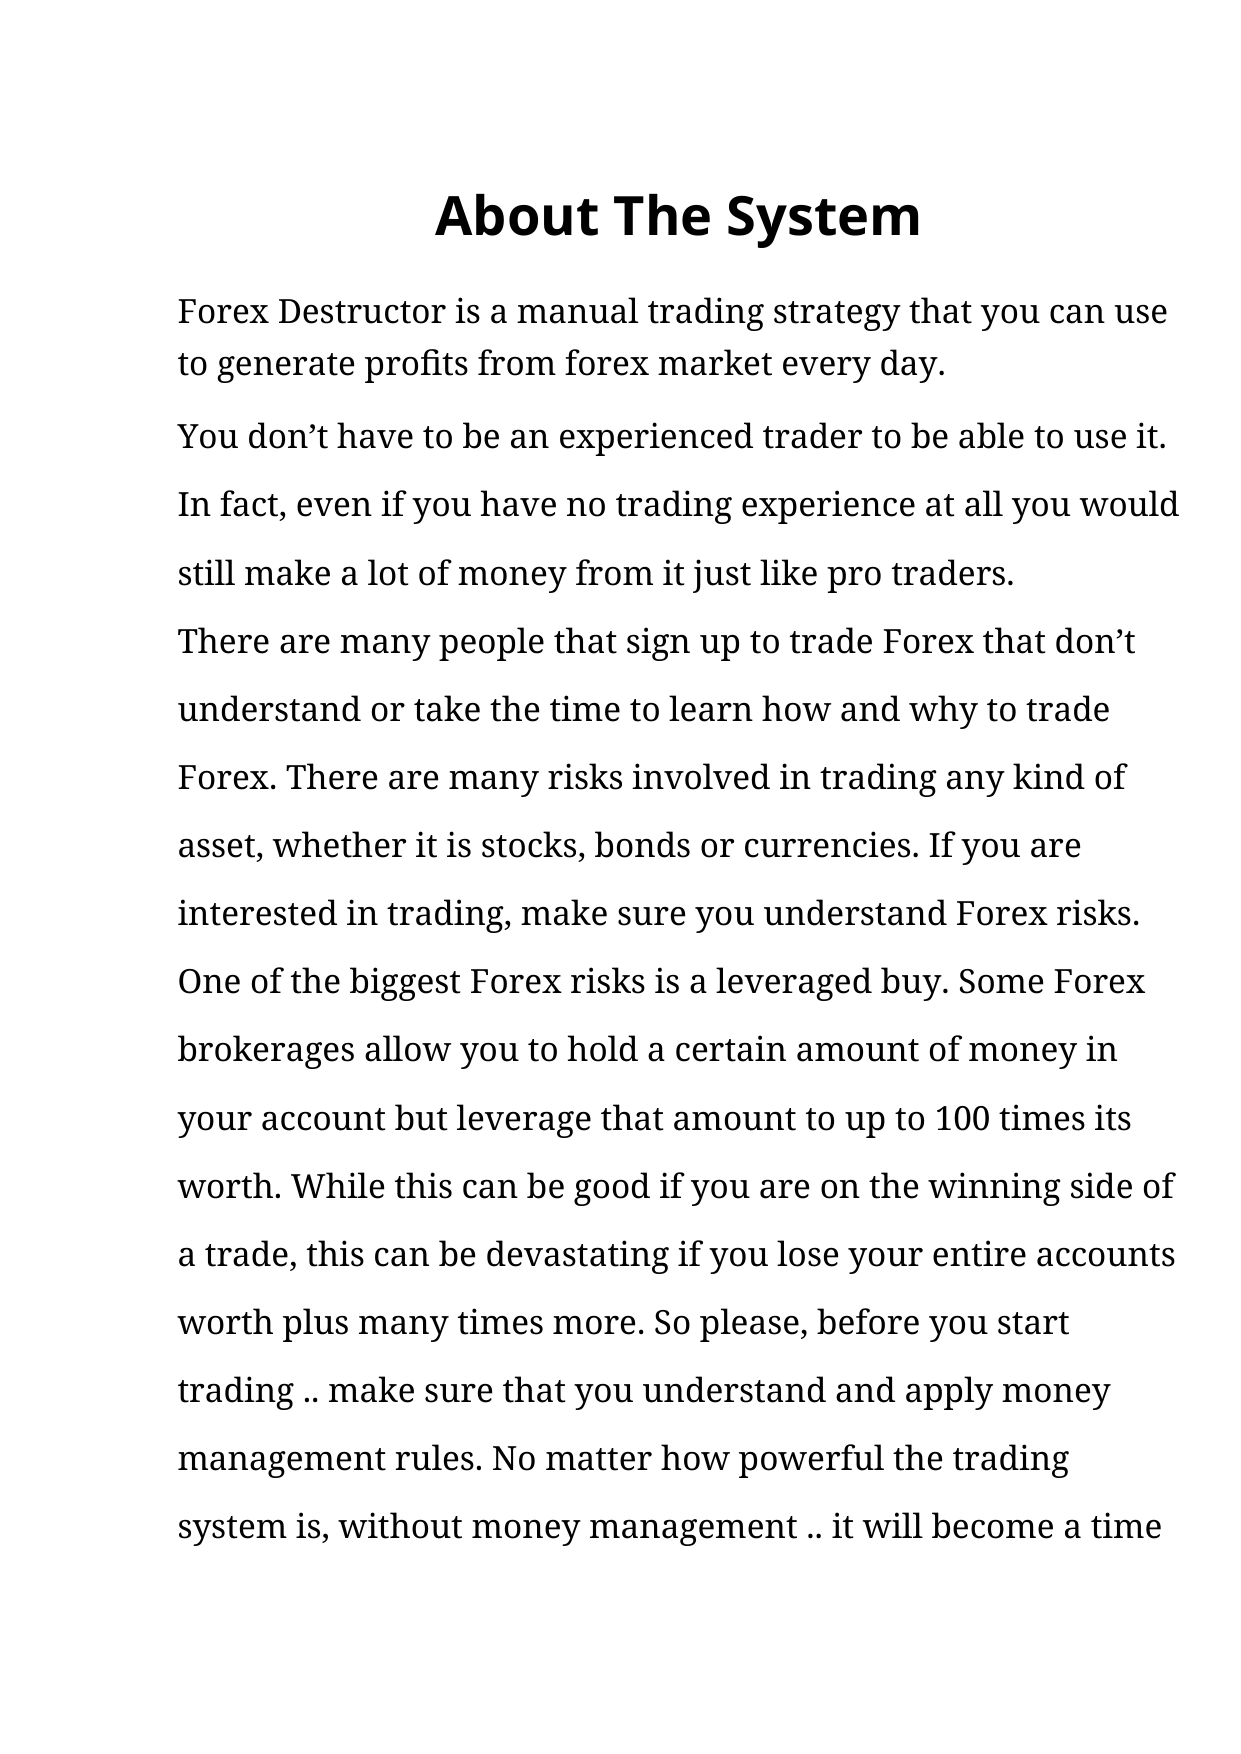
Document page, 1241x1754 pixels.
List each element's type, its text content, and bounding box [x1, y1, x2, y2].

text You don’t have to be an experienced trader to be able to use it. In fact, even if you have no trading experience at all you would still make a lot of money from it just like pro traders. [177, 413, 1181, 595]
text Forex Destructor is a manual trading strategy that you can use to generate profits from forex market every day. [177, 288, 1181, 385]
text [177, 958, 1181, 1548]
text About The System [177, 177, 1181, 251]
text There are many people that sign up to trade Forex that don’t understand or take the time to learn how and why to trade Forex. There are many risks involved in trading any kind of asset, whether it is stocks, bonds or currencies. If you are interested in trading, make sure you understand Forex risks. [177, 617, 1181, 935]
